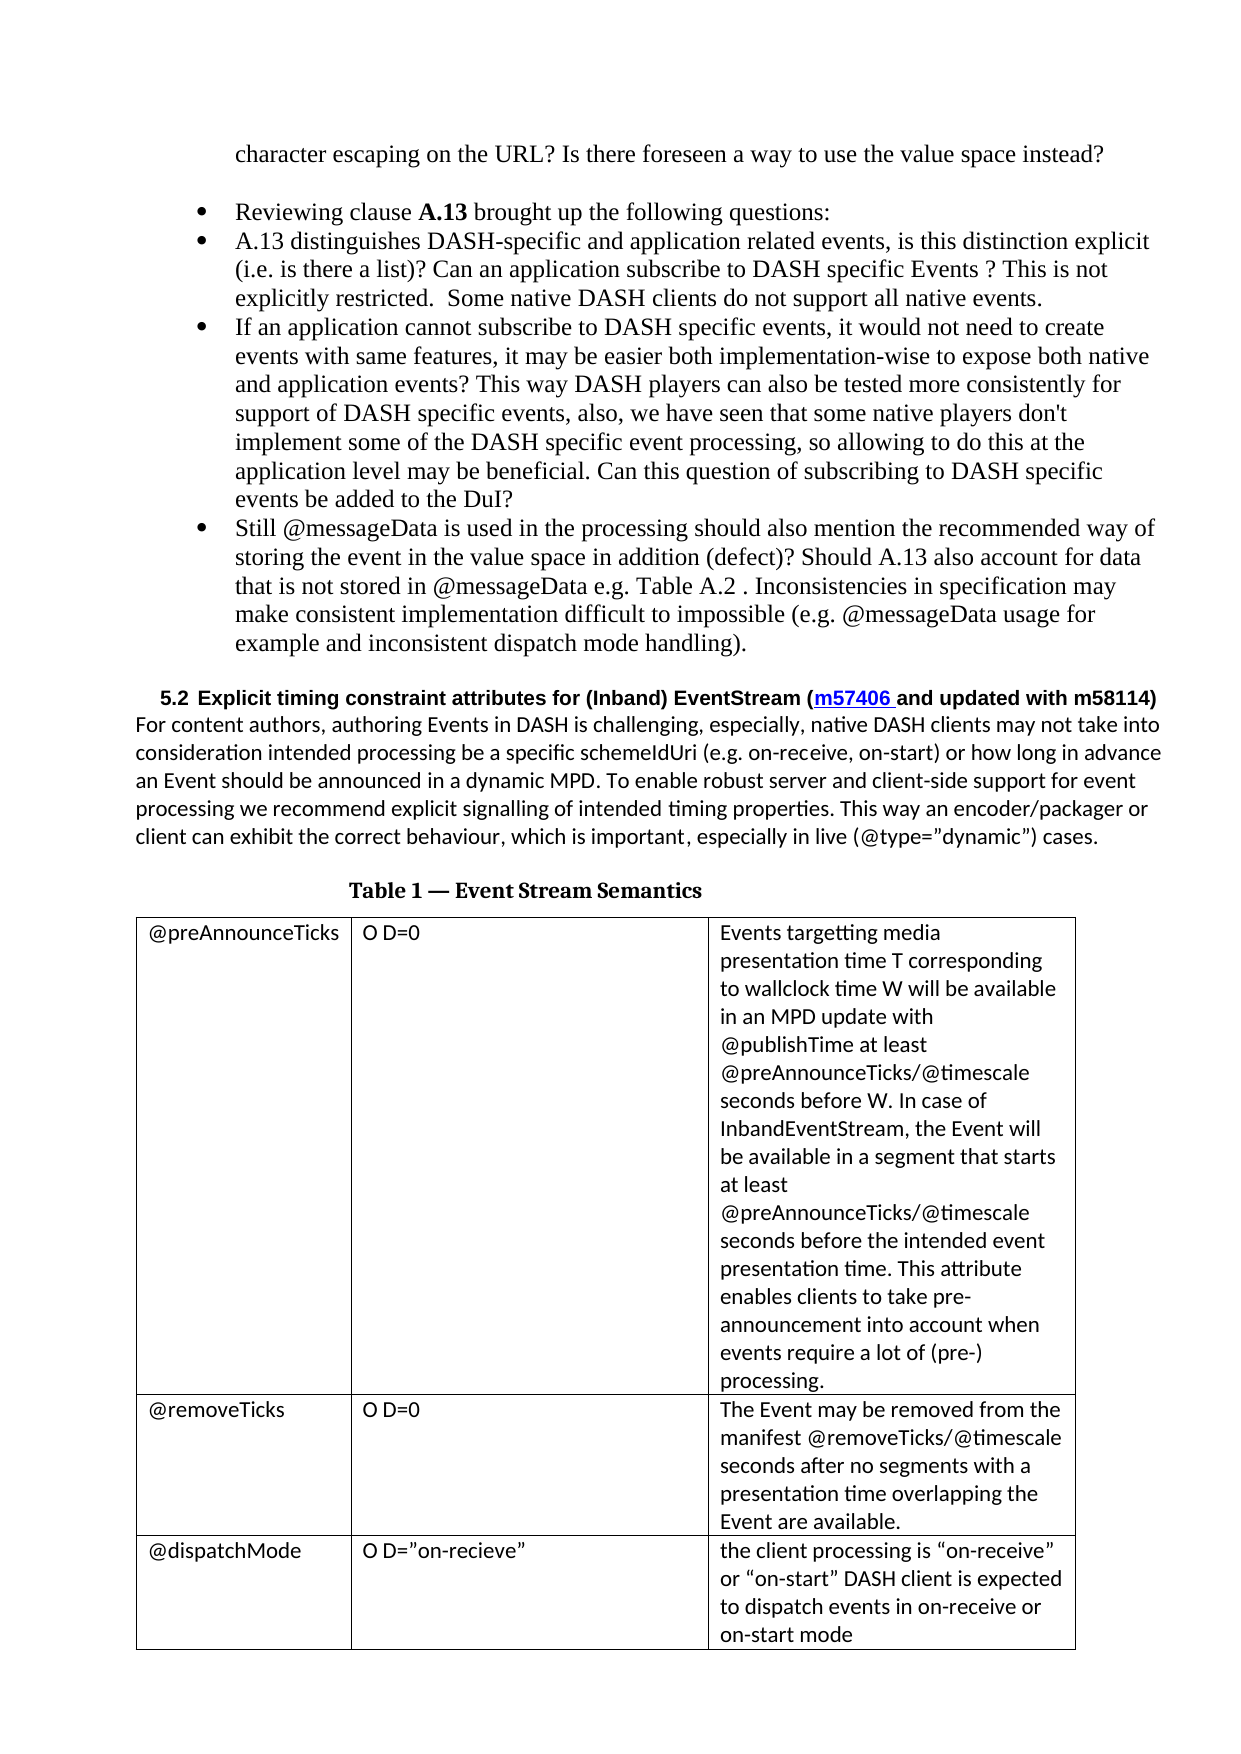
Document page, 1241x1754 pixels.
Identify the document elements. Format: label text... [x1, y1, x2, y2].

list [197, 139, 1166, 168]
subtitle Explicit timing constraint attributes for (Inband) EventStream (m57406 and updated with m58114) [160, 686, 1166, 710]
table_header @preAnnounceTicks [137, 918, 351, 1394]
table_cell O D=”on-recieve” [352, 1536, 708, 1648]
list Still @messageData is used in the processing should also mention the recommended way of storing the event in the value space in addition (defect)? Should A.13 also account for data that is not stored in @messageData e.g. Table A.2 . Inconsistencies in specification may make consistent implementation difficult to impossible (e.g. @messageData usage for example and inconsistent dispatch mode handling). [197, 513, 1166, 657]
table_cell @removeTicks [137, 1395, 351, 1535]
list Reviewing clause A.13 brought up the following questions: [197, 197, 1166, 226]
table_header O D=0 [352, 918, 708, 1394]
table_header Events targetting media presentation time T corresponding to wallclock time W will be available in an MPD update with @publishTime at least @preAnnounceTicks/@timescale seconds before W. In case of InbandEventStream, the Event will be available in a segment that starts at least @preAnnounceTicks/@timescale seconds before the intended event presentation time. This attribute enables clients to take pre-announcement into account when events require a lot of (pre-) processing. [709, 918, 1075, 1394]
text For content authors, authoring Events in DASH is challenging, especially, native DASH clients may not take into consideration intended processing be a specific schemeIdUri (e.g. on-receive, on-start) or how long in advance an Event should be announced in a dynamic MPD. To enable robust server and client-side support for event processing we recommend explicit signalling of intended timing properties. This way an encoder/packager or client can exhibit the correct behaviour, which is important, especially in live (@type=”dynamic”) cases. [135, 710, 1166, 850]
table_cell O D=0 [352, 1395, 708, 1535]
list If an application cannot subscribe to DASH specific events, it would not need to create events with same features, it may be easier both implementation-wise to expose both native and application events? This way DASH players can also be tested more consistently for support of DASH specific events, also, we have seen that some native players don't implement some of the DASH specific event processing, so allowing to do this at the application level may be beneficial. Can this question of subscribing to DASH specific events be added to the DuI? [197, 312, 1166, 513]
table_cell The Event may be removed from the manifest @removeTicks/@timescale seconds after no segments with a presentation time overlapping the Event are available. [709, 1395, 1075, 1535]
list A.13 distinguishes DASH-specific and application related events, is this distinction explicit (i.e. is there a list)? Can an application subscribe to DASH specific Events ? This is not explicitly restricted. Some native DASH clients do not support all native events. [197, 226, 1166, 312]
table_cell @dispatchMode [137, 1536, 351, 1648]
table_cell the client processing is “on-receive” or “on-start” DASH client is expected to dispatch events in on-receive or on-start mode [709, 1536, 1075, 1648]
